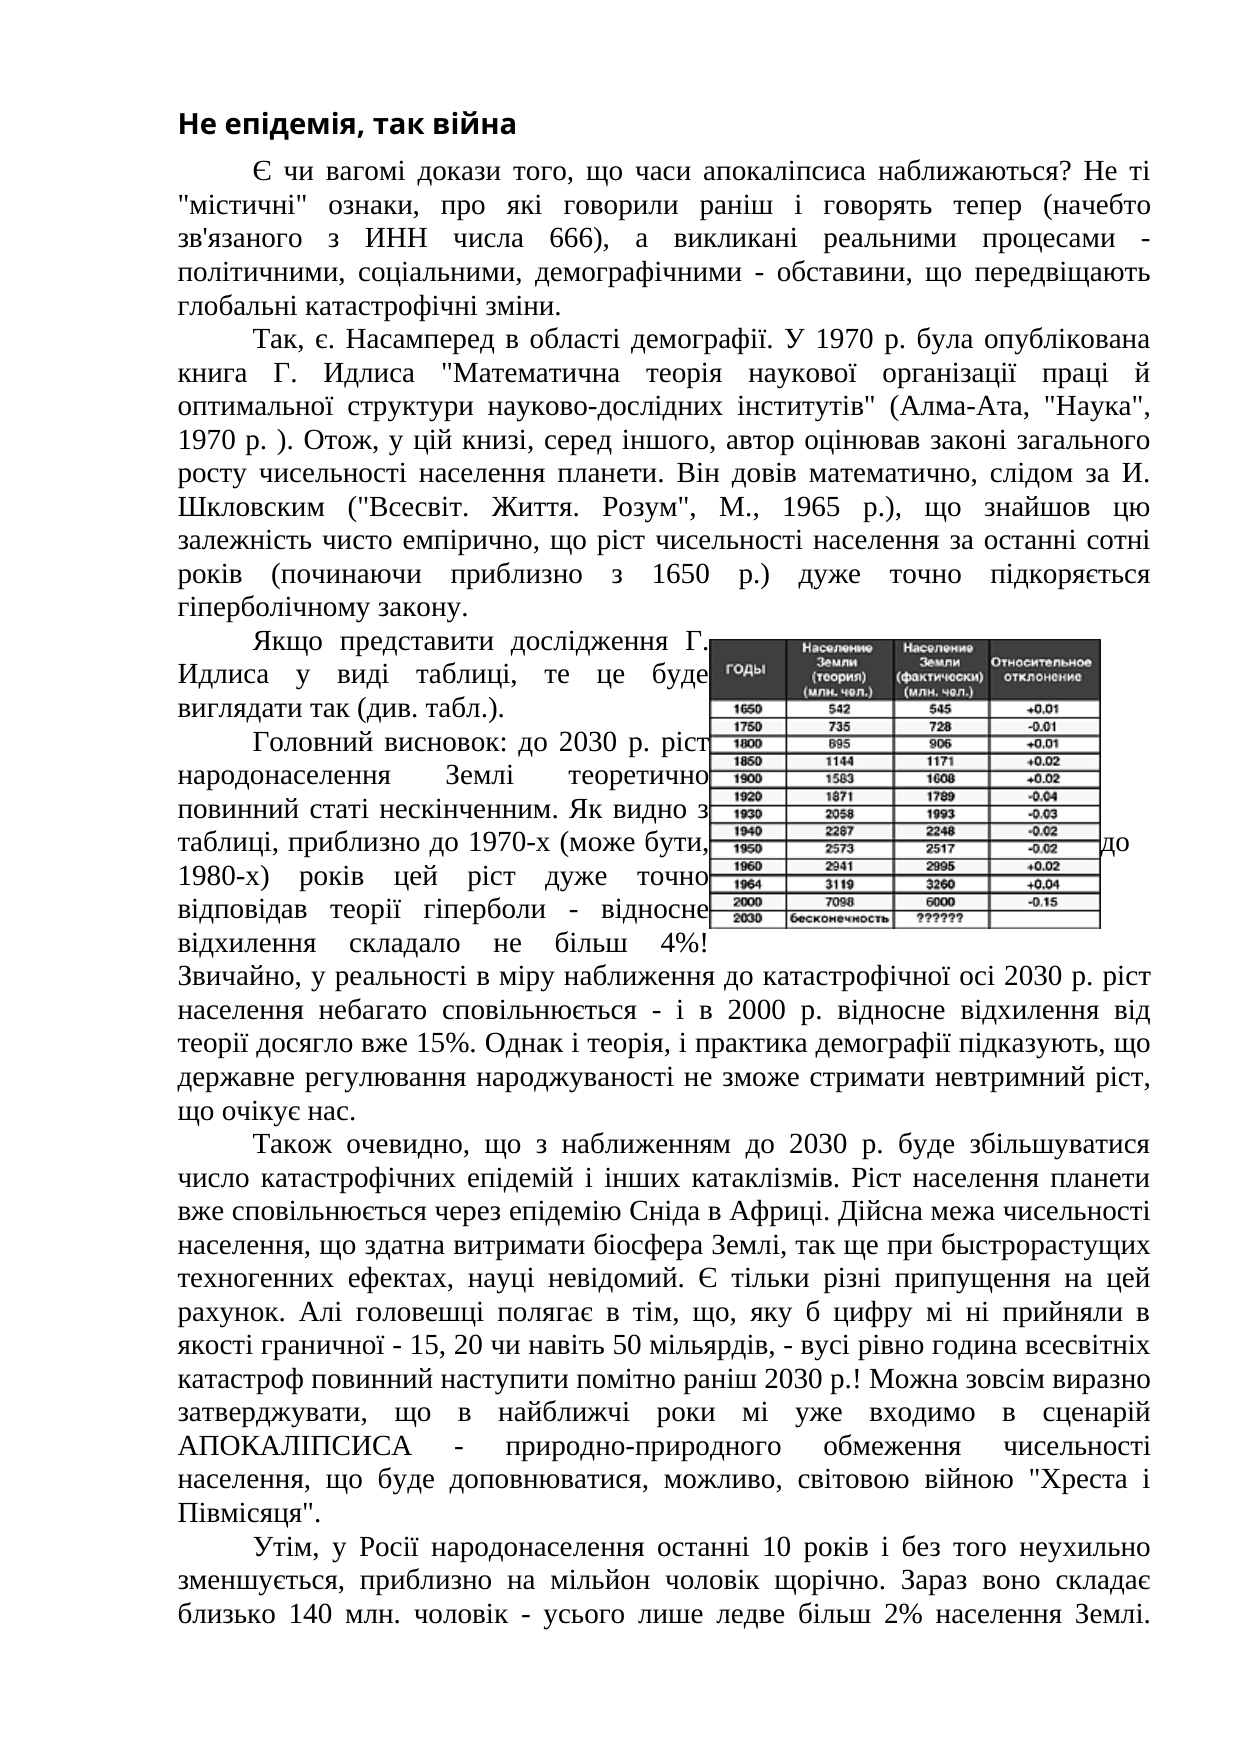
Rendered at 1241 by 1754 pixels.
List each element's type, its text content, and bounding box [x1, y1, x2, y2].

text Не епідемія, так війна [177, 103, 1152, 143]
text Є чи вагомі докази того, що часи апокаліпсиса наближаються? Не ті "містичні" ознаки, про які говорили раніш і говорять тепер (начебто зв'язаного з ИНН числа 666), а викликані реальними процесами - політичними, соціальними, демографічними - обставини, що передвіщають глобальні катастрофічні зміни. [177, 153, 1152, 321]
text Так, є. Насамперед в області демографії. У 1970 р. була опублікована книга Г. Идлиса "Математична теорія наукової організації праці й оптимальної структури науково-дослідних інститутів" (Алма-Ата, "Наука", 1970 р. ). Отож, у цій книзі, серед іншого, автор оцінював законі загального росту чисельності населення планети. Він довів математично, слідом за И. Шкловским ("Всесвіт. Життя. Розум", М., 1965 р.), що знайшов цю залежність чисто емпірично, що ріст чисельності населення за останні сотні років (починаючи приблизно з 1650 р.) дуже точно підкоряється гіперболічному закону. [177, 321, 1152, 623]
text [177, 1529, 1152, 1629]
text Також очевидно, що з наближенням до 2030 р. буде збільшуватися число катастрофічних епідемій і інших катаклізмів. Ріст населення планети вже сповільнюється через епідемію Сніда в Африці. Дійсна межа чисельності населення, що здатна витримати біосфера Землі, так ще при быстрорастущих техногенних ефектах, науці невідомий. Є тільки різні припущення на цей рахунок. Алі головешці полягає в тім, що, яку б цифру мі ні прийняли в якості граничної - 15, 20 чи навіть 50 мільярдів, - вусі рівно година всесвітніх катастроф повинний наступити помітно раніш 2030 р.! Можна зовсім виразно затверджувати, що в найближчі роки мі уже входимо в сценарій АПОКАЛІПСИСА - природно-природного обмеження чисельності населення, що буде доповнюватися, можливо, світовою війною "Хреста і Півмісяця". [177, 1126, 1152, 1529]
text Якщо представити дослідження Г. Идлиса у виді таблиці, те це буде виглядати так (див. табл.). [177, 623, 1152, 724]
text Головний висновок: до 2030 р. ріст народонаселення Землі теоретично повинний статі нескінченним. Як видно з таблиці, приблизно до 1970-х (може бути, до 1980-х) років цей ріст дуже точно відповідав теорії гіперболи - відносне відхилення складало не більш 4%! Звичайно, у реальності в міру наближення до катастрофічної осі 2030 р. ріст населення небагато сповільнюється - і в 2000 р. відносне відхилення від теорії досягло вже 15%. Однак і теорія, і практика демографії підказують, що державне регулювання народжуваності не зможе стримати невтримний ріст, що очікує нас. [177, 724, 1152, 1126]
picture [709, 639, 1101, 929]
